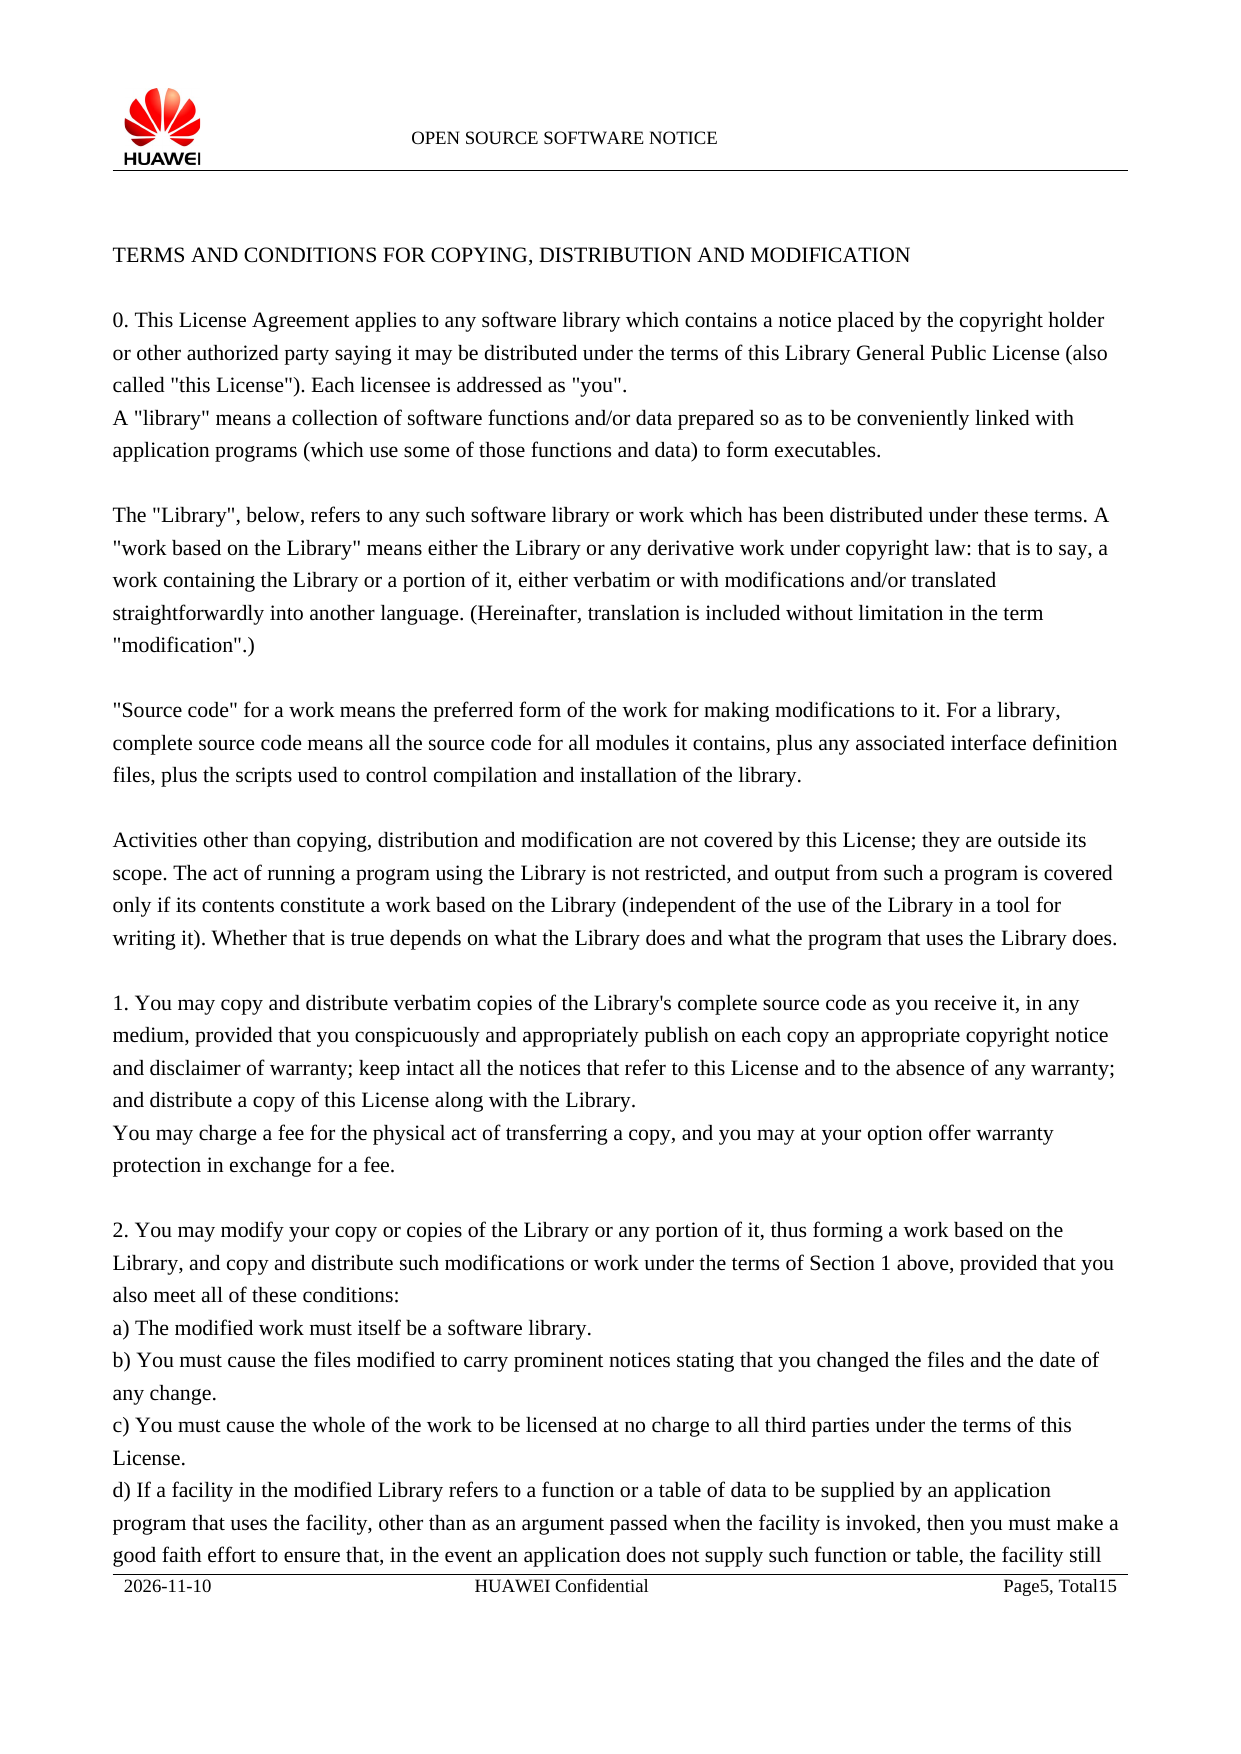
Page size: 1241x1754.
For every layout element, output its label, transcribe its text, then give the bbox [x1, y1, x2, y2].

picture [124, 88, 201, 165]
